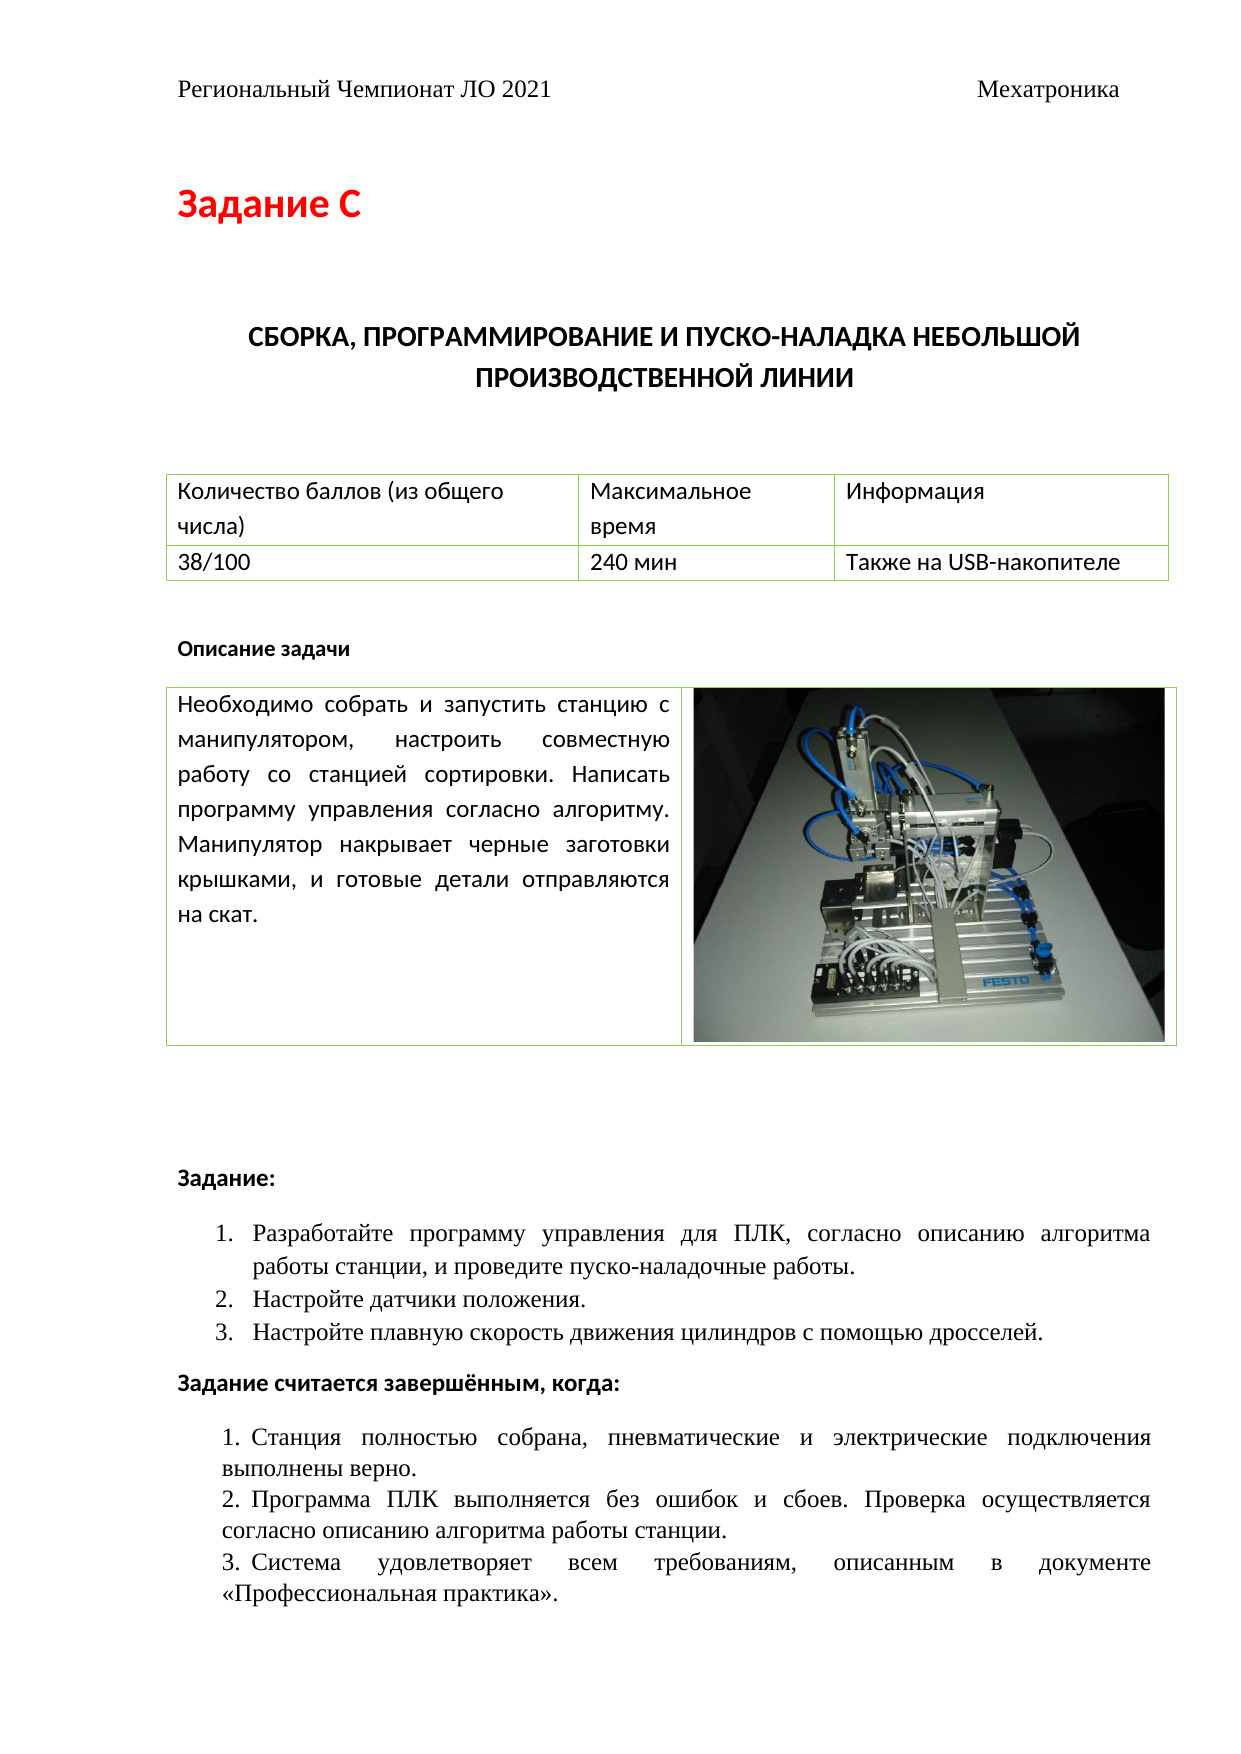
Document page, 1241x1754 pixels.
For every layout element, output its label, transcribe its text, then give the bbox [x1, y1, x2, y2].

picture [693, 688, 1165, 1042]
text Описание задачи [177, 634, 1152, 662]
table_header Необходимо собрать и запустить станцию с манипулятором, настроить совместную работу со станцией сортировки. Написать программу управления согласно алгоритму. Манипулятор накрывает черные заготовки крышками, и готовые детали отправляются на скат. [167, 688, 681, 1045]
list Разработайте программу управления для ПЛК, согласно описанию алгоритма работы станции, и проведите пуско-наладочные работы. [215, 1218, 1152, 1280]
list Настройте плавную скорость движения цилиндров с помощью дросселей. [215, 1317, 1152, 1346]
text Задание: [177, 1162, 1152, 1193]
text Задание C [177, 177, 1152, 228]
table_cell 38/100 [167, 546, 578, 580]
table_header Количество баллов (из общего числа) [167, 475, 578, 545]
table_cell Также на USB-накопителе [835, 546, 1168, 580]
text Задание считается завершённым, когда: [177, 1367, 1152, 1397]
table_header Информация [835, 475, 1168, 545]
list Станция полностью собрана, пневматические и электрические подключения выполнены верно. [222, 1422, 1152, 1482]
list Программа ПЛК выполняется без ошибок и сбоев. Проверка осуществляется согласно описанию алгоритма работы станции. [222, 1484, 1152, 1544]
list Настройте датчики положения. [215, 1284, 1152, 1313]
table_header Максимальное время [579, 475, 834, 545]
list Система удовлетворяет всем требованиям, описанным в документе «Профессиональная практика». [222, 1547, 1152, 1606]
table_cell 240 мин [579, 546, 834, 580]
text Сборка, программирование и пуско-наладка небольшой производственной линии [177, 318, 1152, 395]
table_header [682, 688, 1176, 1045]
